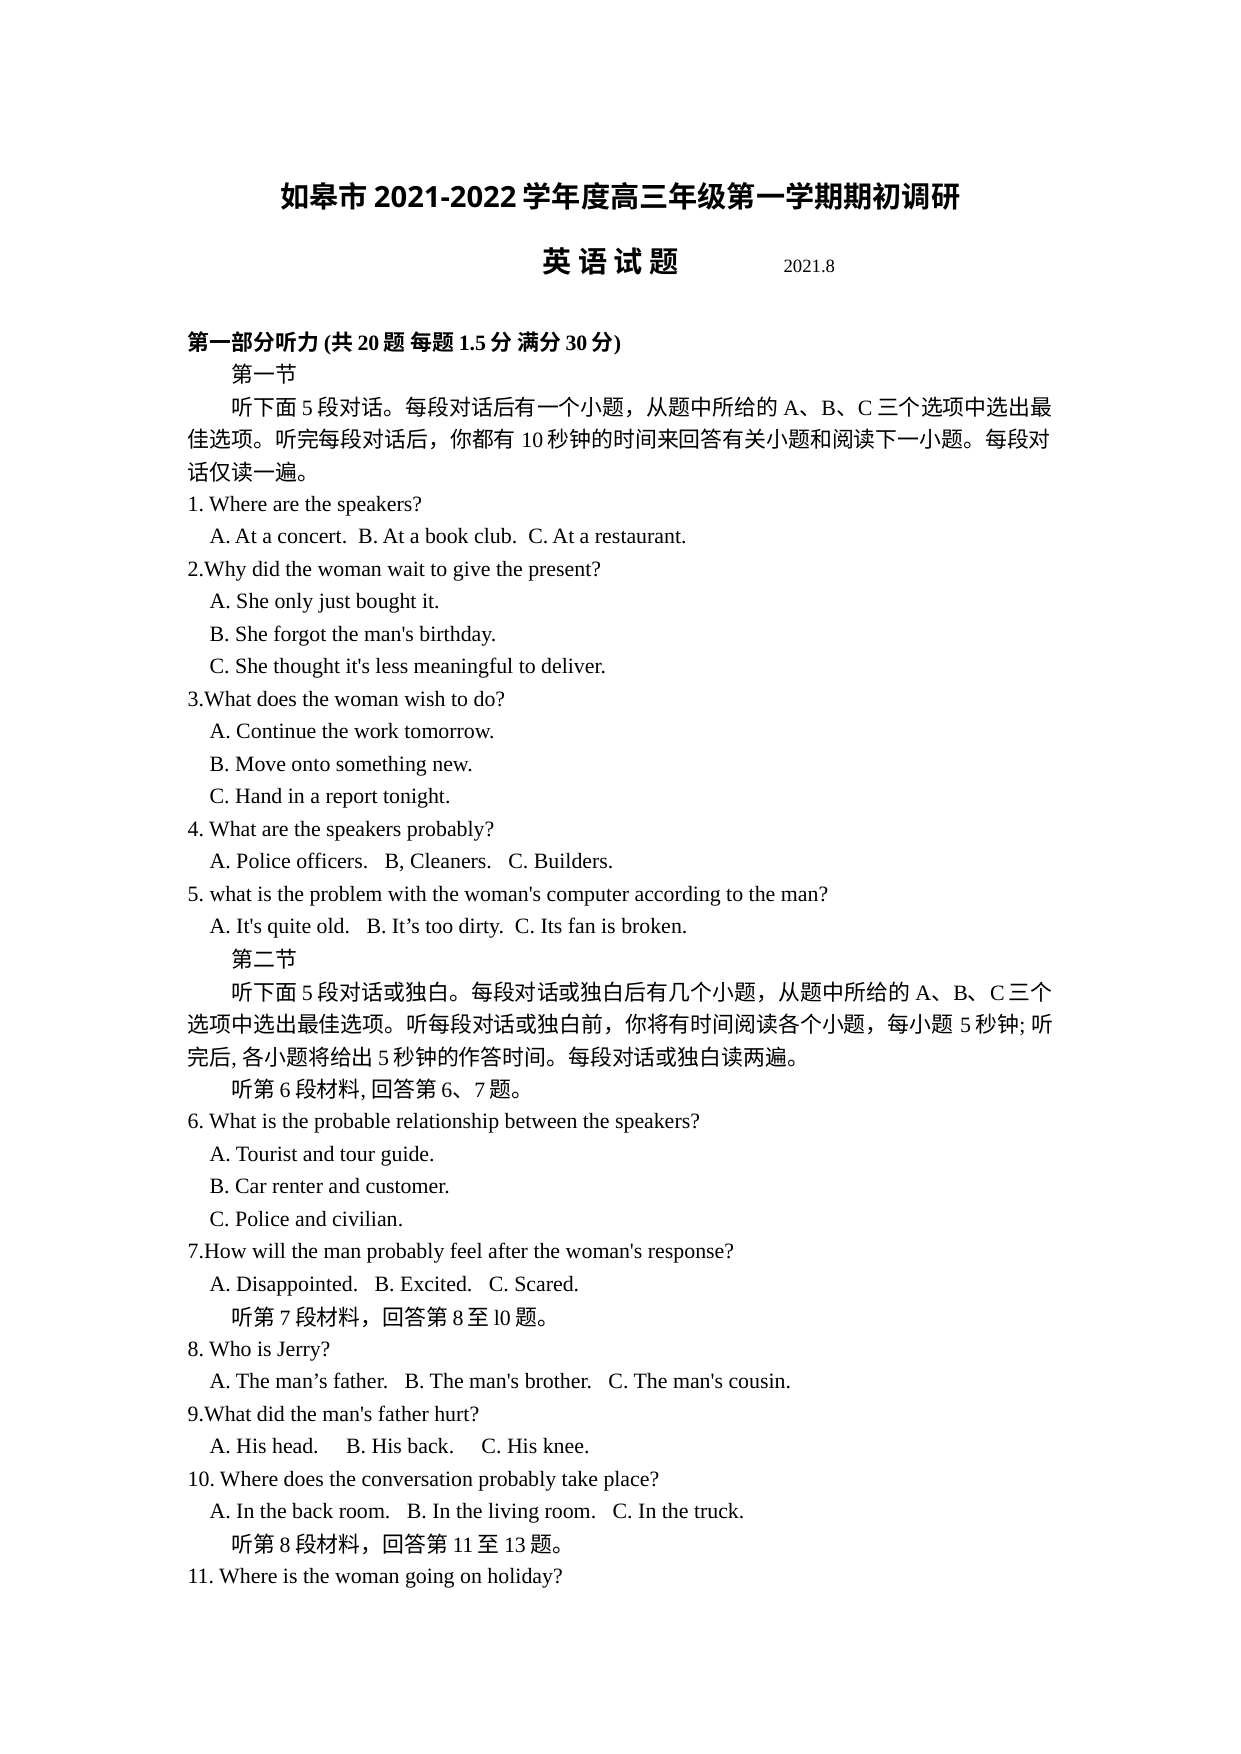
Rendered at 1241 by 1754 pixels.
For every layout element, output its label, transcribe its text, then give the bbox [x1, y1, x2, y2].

text B. Move onto something new. [187, 747, 1053, 779]
text A. His head. B. His back. C. His knee. [187, 1429, 1053, 1462]
text 6. What is the probable relationship between the speakers? [187, 1104, 1053, 1137]
text 英 语 试 题 2021.8 [187, 227, 1053, 292]
text 听第7段材料，回答第8至l0题。 [187, 1299, 1053, 1332]
text A. The man’s father. B. The man's brother. C. The man's cousin. [187, 1364, 1053, 1397]
text 4. What are the speakers probably? [187, 812, 1053, 844]
text 1. Where are the speakers? [187, 487, 1053, 519]
text 第一节 [187, 357, 1053, 389]
text 3.What does the woman wish to do? [187, 682, 1053, 714]
text B. Car renter and customer. [187, 1169, 1053, 1202]
text C. Police and civilian. [187, 1202, 1053, 1234]
text 听第6段材料, 回答第6、7题。 [187, 1072, 1053, 1104]
text 如皋市2021-2022学年度高三年级第一学期期初调研 [187, 162, 1053, 227]
text 5. what is the problem with the woman's computer according to the man? [187, 877, 1053, 909]
text A. Police officers. B, Cleaners. C. Builders. [187, 844, 1053, 877]
text 9.What did the man's father hurt? [187, 1397, 1053, 1429]
text 听下面5段对话或独白。每段对话或独白后有几个小题，从题中所给的A、B、C三个选项中选出最佳选项。听每段对话或独白前，你将有时间阅读各个小题，每小题5秒钟; 听完后, 各小题将给出5秒钟的作答时间。每段对话或独白读两遍。 [187, 974, 1053, 1072]
text B. She forgot the man's birthday. [187, 617, 1053, 649]
text C. Hand in a report tonight. [187, 779, 1053, 812]
text 第一部分听力 (共20题 每题1.5分 满分30分) [187, 324, 1053, 357]
text A. She only just bought it. [187, 584, 1053, 617]
text A. In the back room. B. In the living room. C. In the truck. [187, 1494, 1053, 1527]
text A. Tourist and tour guide. [187, 1137, 1053, 1169]
text A. At a concert. B. At a book club. C. At a restaurant. [187, 519, 1053, 552]
text 7.How will the man probably feel after the woman's response? [187, 1234, 1053, 1267]
text A. It's quite old. B. It’s too dirty. C. Its fan is broken. [187, 909, 1053, 942]
text 听下面5段对话。每段对话后有一个小题，从题中所给的A、B、C三个选项中选出最佳选项。听完每段对话后，你都有10秒钟的时间来回答有关小题和阅读下一小题。每段对话仅读一遍。 [187, 389, 1053, 487]
text A. Disappointed. B. Excited. C. Scared. [187, 1267, 1053, 1299]
text 第二节 [187, 942, 1053, 974]
text 11. Where is the woman going on holiday? [187, 1559, 1053, 1592]
text 8. Who is Jerry? [187, 1332, 1053, 1364]
text 听第8段材料，回答第11至13题。 [187, 1527, 1053, 1559]
text 10. Where does the conversation probably take place? [187, 1462, 1053, 1494]
text 2.Why did the woman wait to give the present? [187, 552, 1053, 584]
text A. Continue the work tomorrow. [187, 714, 1053, 747]
text C. She thought it's less meaningful to deliver. [187, 649, 1053, 682]
